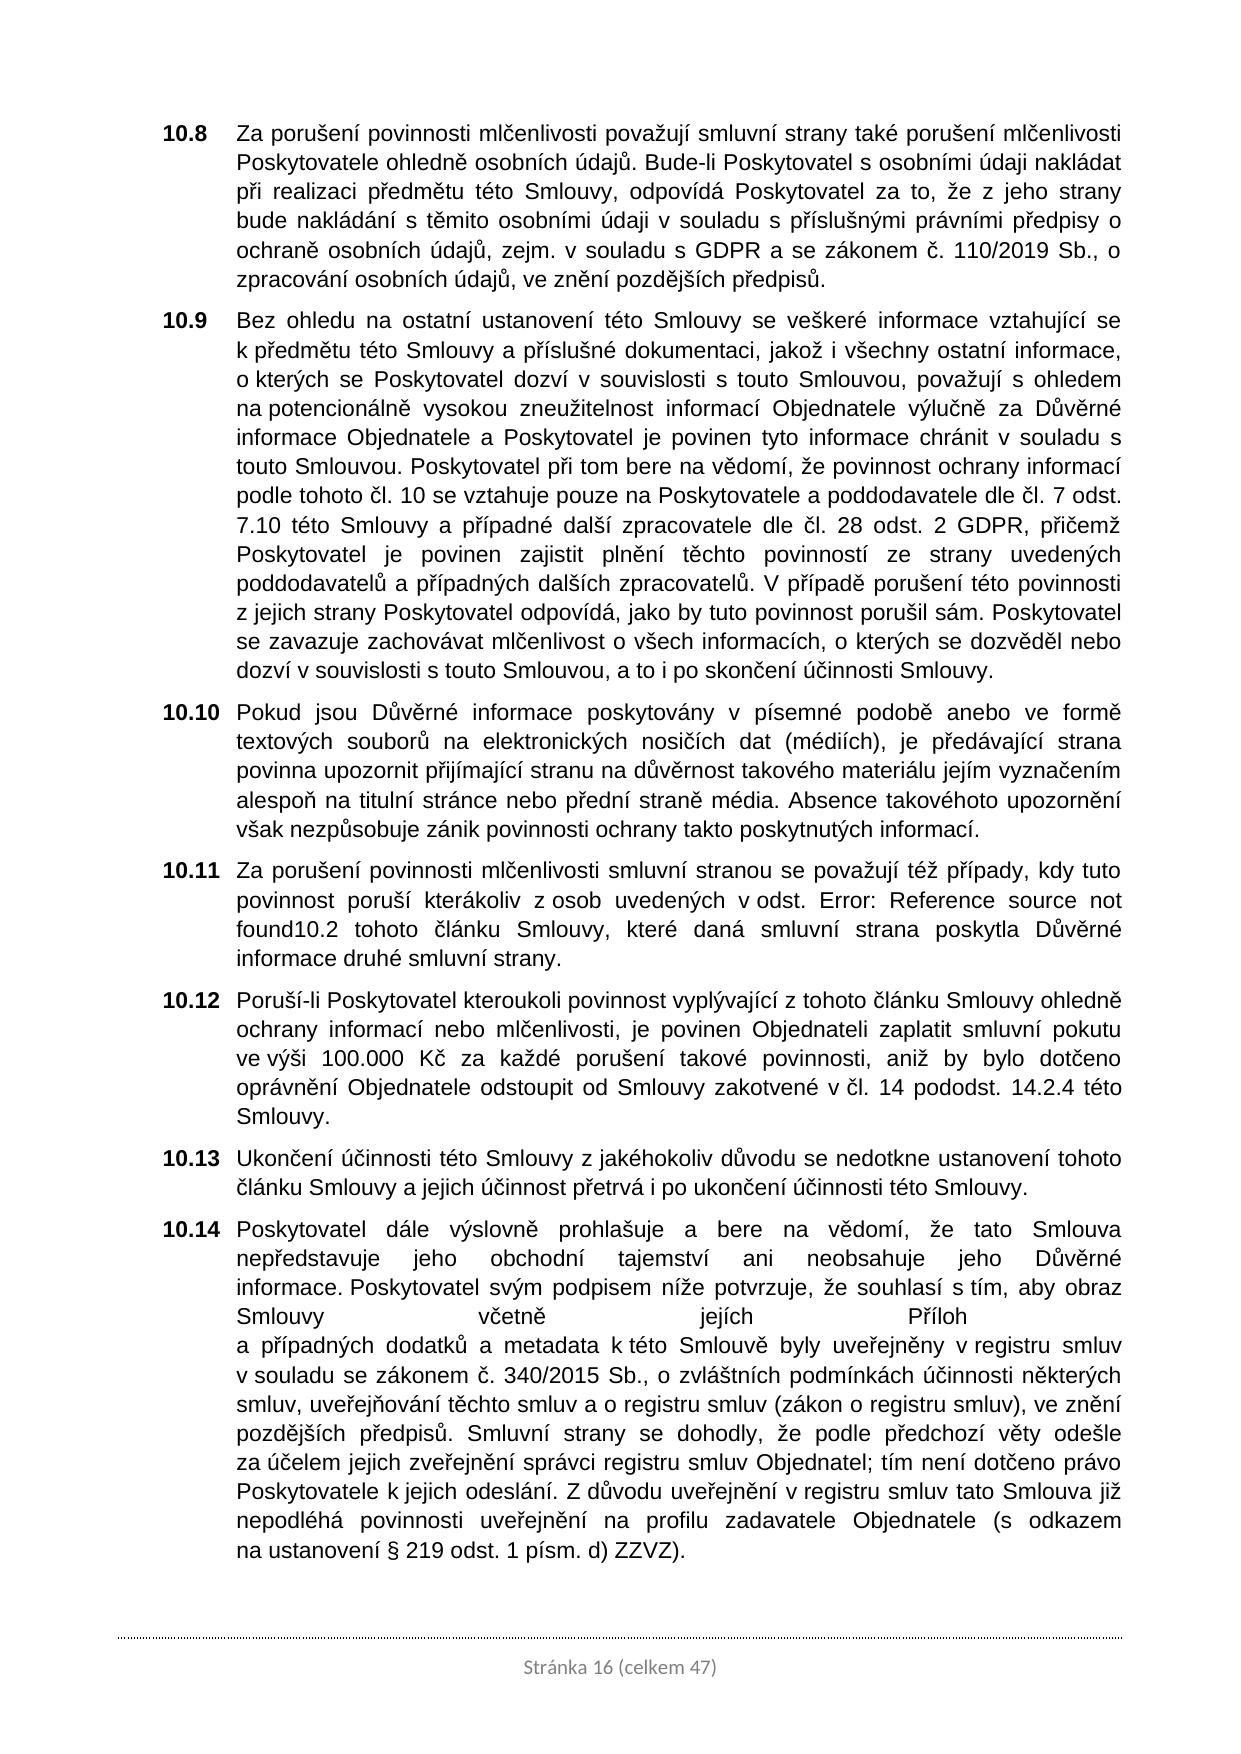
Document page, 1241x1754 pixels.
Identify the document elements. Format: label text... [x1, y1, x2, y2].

text Pokud jsou Důvěrné informace poskytovány v písemné podobě anebo ve formě textových souborů na elektronických nosičích dat (médiích), je předávající strana povinna upozornit přijímající stranu na důvěrnost takového materiálu jejím vyznačením alespoň na titulní stránce nebo přední straně média. Absence takovéhoto upozornění však nezpůsobuje zánik povinnosti ochrany takto poskytnutých informací. [162, 697, 1122, 843]
text Za porušení povinnosti mlčenlivosti považují smluvní strany také porušení mlčenlivosti Poskytovatele ohledně osobních údajů. Bude-li Poskytovatel s osobními údaji nakládat při realizaci předmětu této Smlouvy, odpovídá Poskytovatel za to, že z jeho strany bude nakládání s těmito osobními údaji v souladu s příslušnými právními předpisy o ochraně osobních údajů, zejm. v souladu s GDPR a se zákonem č. 110/2019 Sb., o zpracování osobních údajů, ve znění pozdějších předpisů. [162, 118, 1122, 293]
text Bez ohledu na ostatní ustanovení této Smlouvy se veškeré informace vztahující se k předmětu této Smlouvy a příslušné dokumentaci, jakož i všechny ostatní informace, o kterých se Poskytovatel dozví v souvislosti s touto Smlouvou, považují s ohledem na potencionálně vysokou zneužitelnost informací Objednatele výlučně za Důvěrné informace Objednatele a Poskytovatel je povinen tyto informace chránit v souladu s touto Smlouvou. Poskytovatel při tom bere na vědomí, že povinnost ochrany informací podle tohoto čl. 10 se vztahuje pouze na Poskytovatele a poddodavatele dle čl. 7 odst. 7.10 této Smlouvy a případné další zpracovatele dle čl. 28 odst. 2 GDPR, přičemž Poskytovatel je povinen zajistit plnění těchto povinností ze strany uvedených poddodavatelů a případných dalších zpracovatelů. V případě porušení této povinnosti z jejich strany Poskytovatel odpovídá, jako by tuto povinnost porušil sám. Poskytovatel se zavazuje zachovávat mlčenlivost o všech informacích, o kterých se dozvěděl nebo dozví v souvislosti s touto Smlouvou, a to i po skončení účinnosti Smlouvy. [162, 306, 1122, 685]
text Poruší-li Poskytovatel kteroukoli povinnost vyplývající z tohoto článku Smlouvy ohledně ochrany informací nebo mlčenlivosti, je povinen Objednateli zaplatit smluvní pokutu ve výši 100.000 Kč za každé porušení takové povinnosti, aniž by bylo dotčeno oprávnění Objednatele odstoupit od Smlouvy zakotvené v čl. 14 pododst. 14.2.5 této Smlouvy. [162, 985, 1122, 1131]
text Poskytovatel dále výslovně prohlašuje a bere na vědomí, že tato Smlouva nepředstavuje jeho obchodní tajemství ani neobsahuje jeho Důvěrné informace. Poskytovatel svým podpisem níže potvrzuje, že souhlasí s tím, aby obraz Smlouvy včetně jejích Příloh a případných dodatků a metadata k této Smlouvě byly uveřejněny v registru smluv v souladu se zákonem č. 340/2015 Sb., o zvláštních podmínkách účinnosti některých smluv, uveřejňování těchto smluv a o registru smluv (zákon o registru smluv), ve znění pozdějších předpisů. Smluvní strany se dohodly, že podle předchozí věty odešle za účelem jejich zveřejnění správci registru smluv Objednatel; tím není dotčeno právo Poskytovatele k jejich odeslání. Z důvodu uveřejnění v registru smluv tato Smlouva již nepodléhá povinnosti uveřejnění na profilu zadavatele Objednatele (s odkazem na ustanovení § 219 odst. 1 písm. d) ZZVZ). [162, 1214, 1122, 1564]
text Ukončení účinnosti této Smlouvy z jakéhokoliv důvodu se nedotkne ustanovení tohoto článku Smlouvy a jejich účinnost přetrvá i po ukončení účinnosti této Smlouvy. [162, 1143, 1122, 1201]
